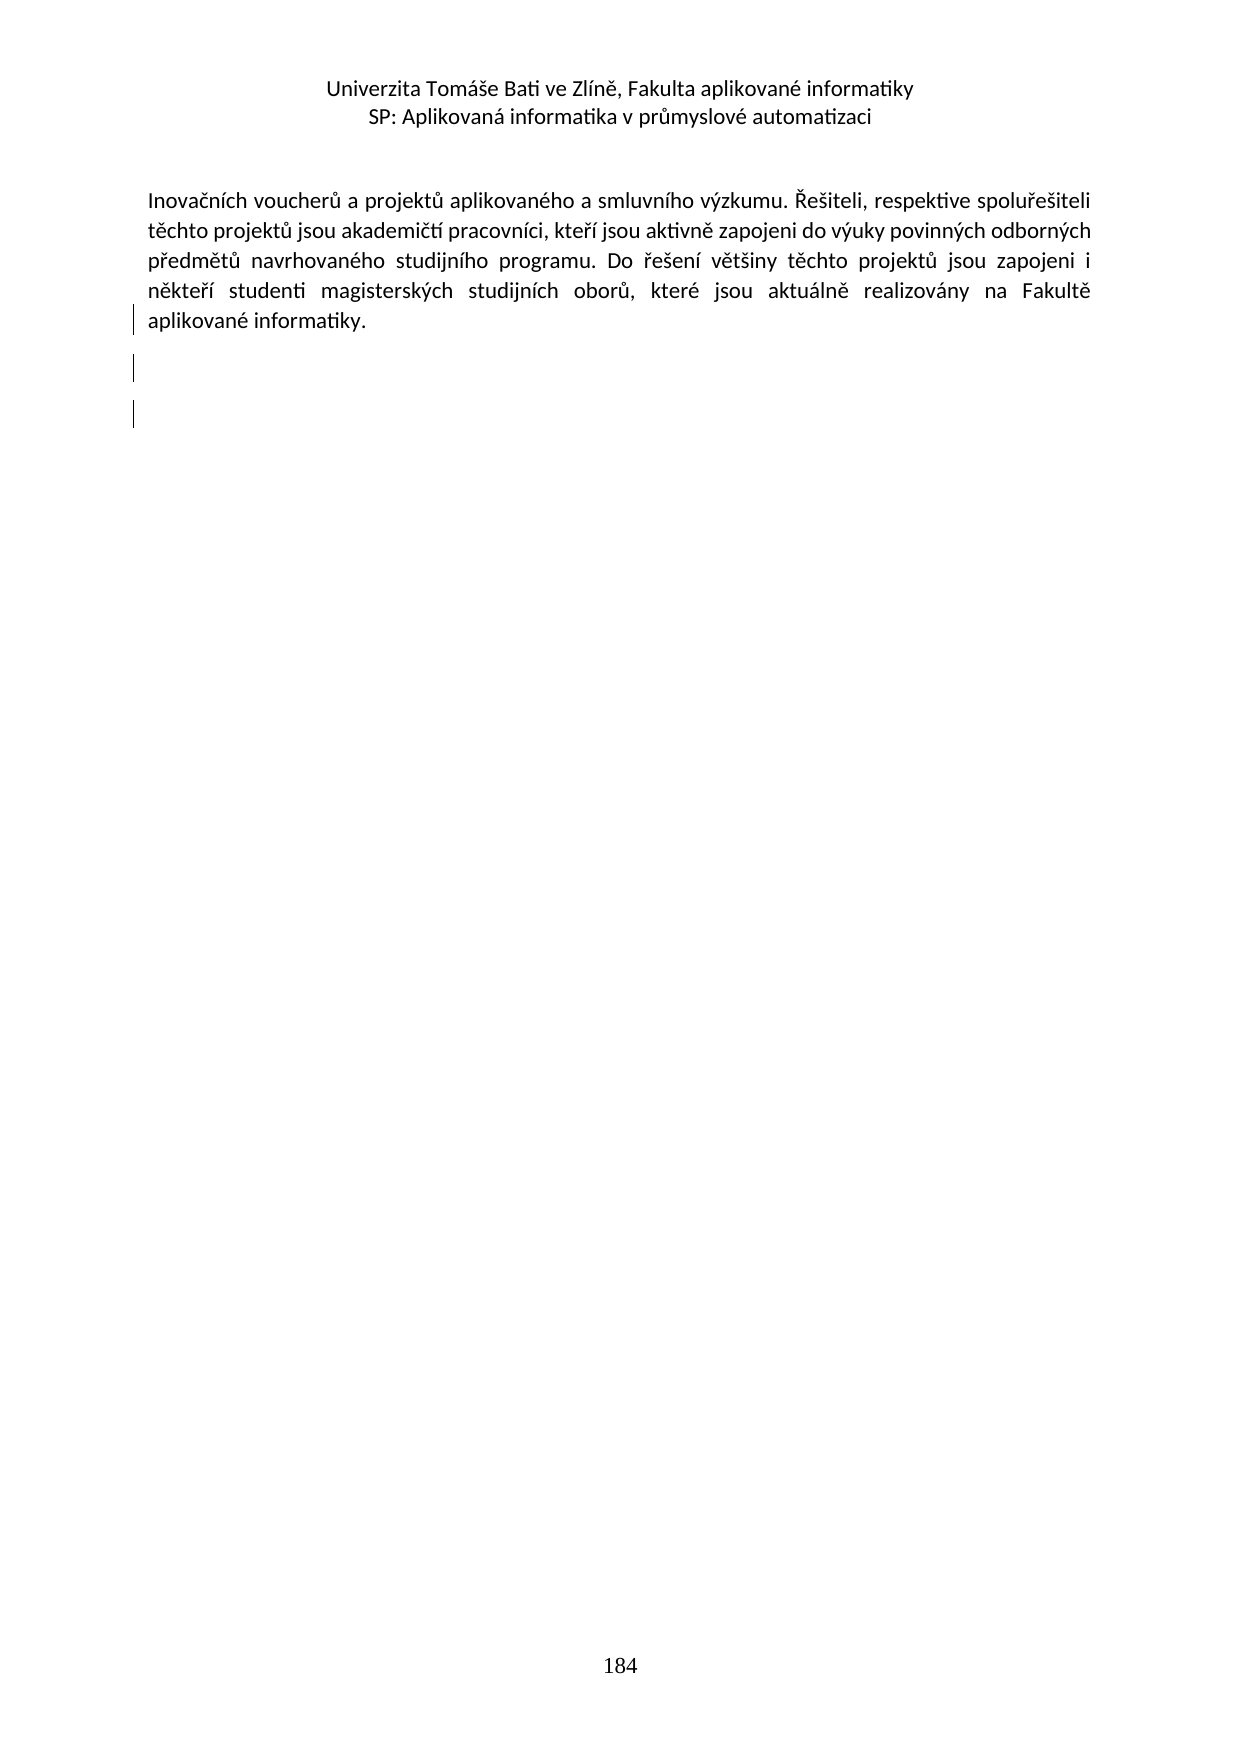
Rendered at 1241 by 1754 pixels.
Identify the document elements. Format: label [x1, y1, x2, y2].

text [148, 186, 1093, 335]
